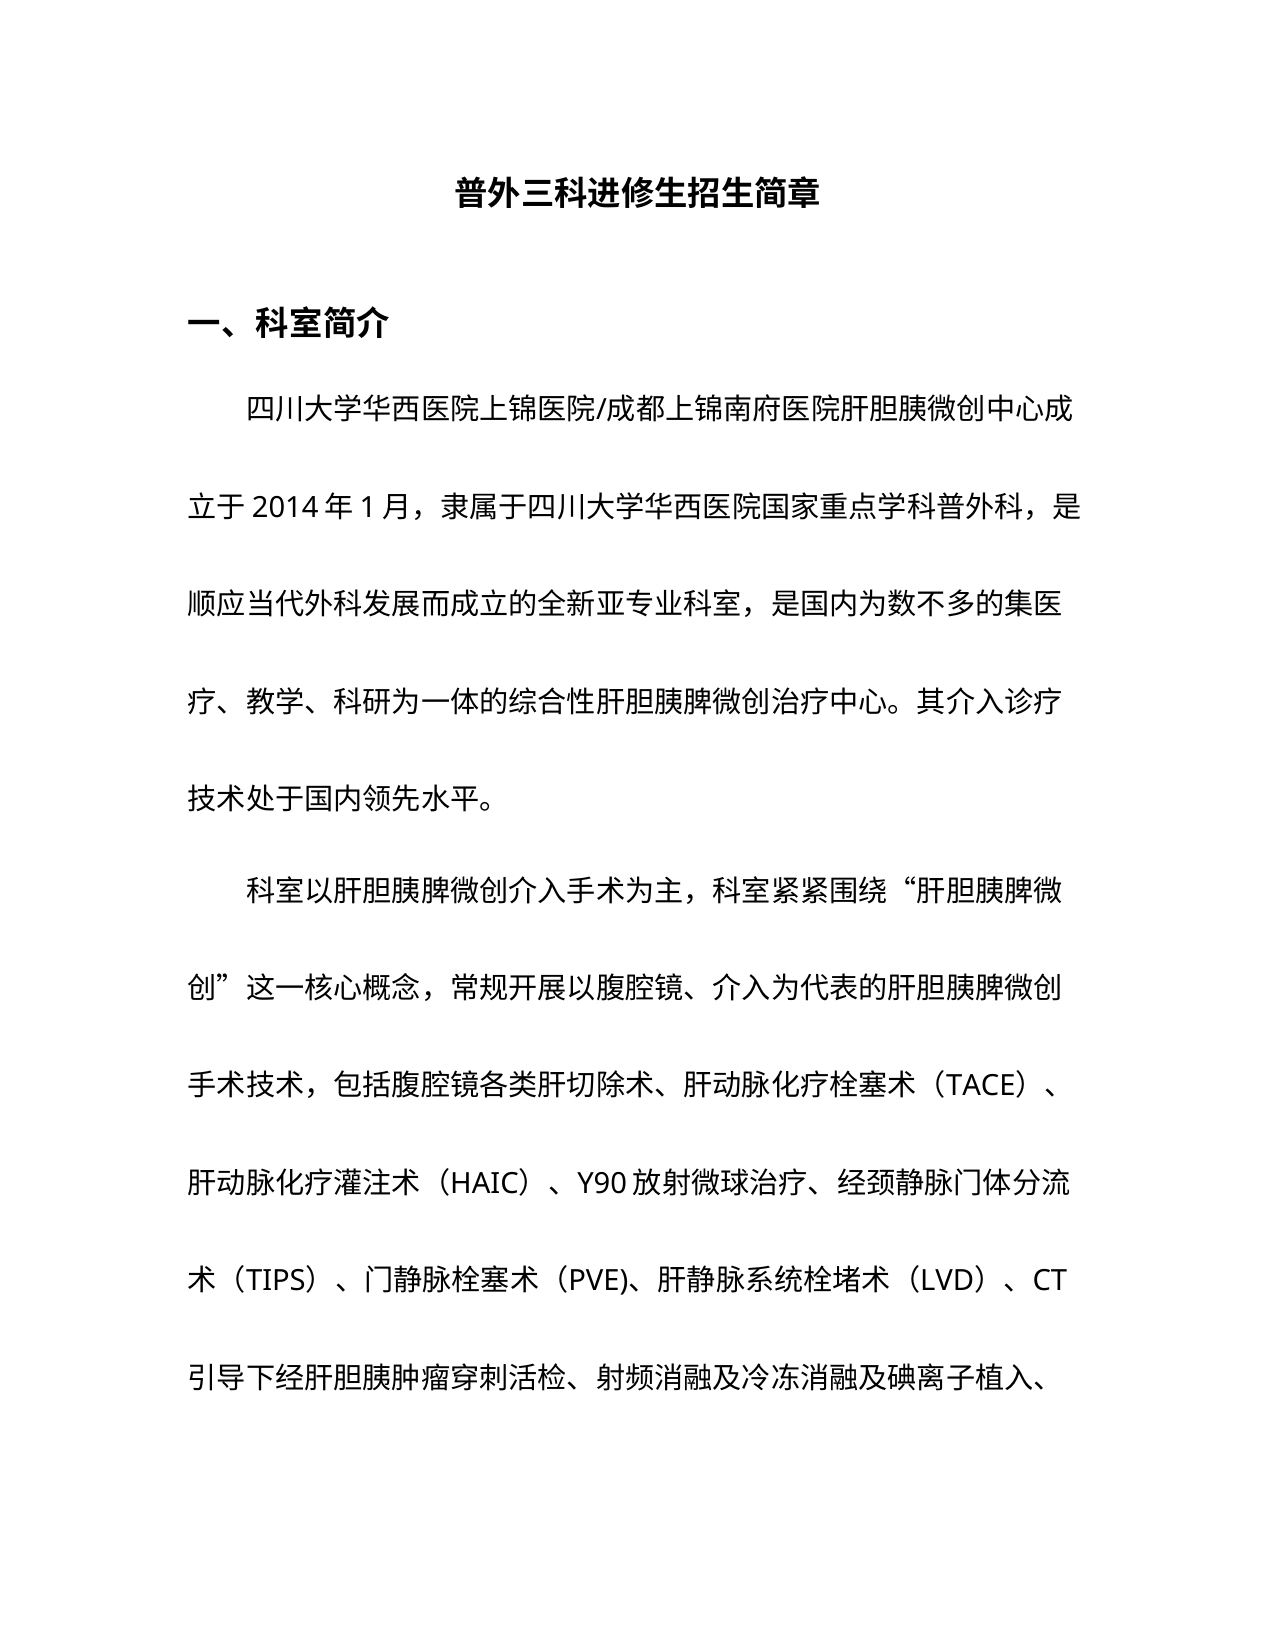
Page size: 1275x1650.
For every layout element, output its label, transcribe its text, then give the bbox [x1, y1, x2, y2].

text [187, 856, 1087, 1408]
text 四川大学华西医院上锦医院/成都上锦南府医院肝胆胰微创中心成立于2014年1月，隶属于四川大学华西医院国家重点学科普外科，是顺应当代外科发展而成立的全新亚专业科室，是国内为数不多的集医疗、教学、科研为一体的综合性肝胆胰脾微创治疗中心。其介入诊疗技术处于国内领先水平。 [187, 374, 1087, 829]
text 一、科室简介 [187, 289, 1087, 354]
text 普外三科进修生招生简章 [187, 159, 1087, 224]
